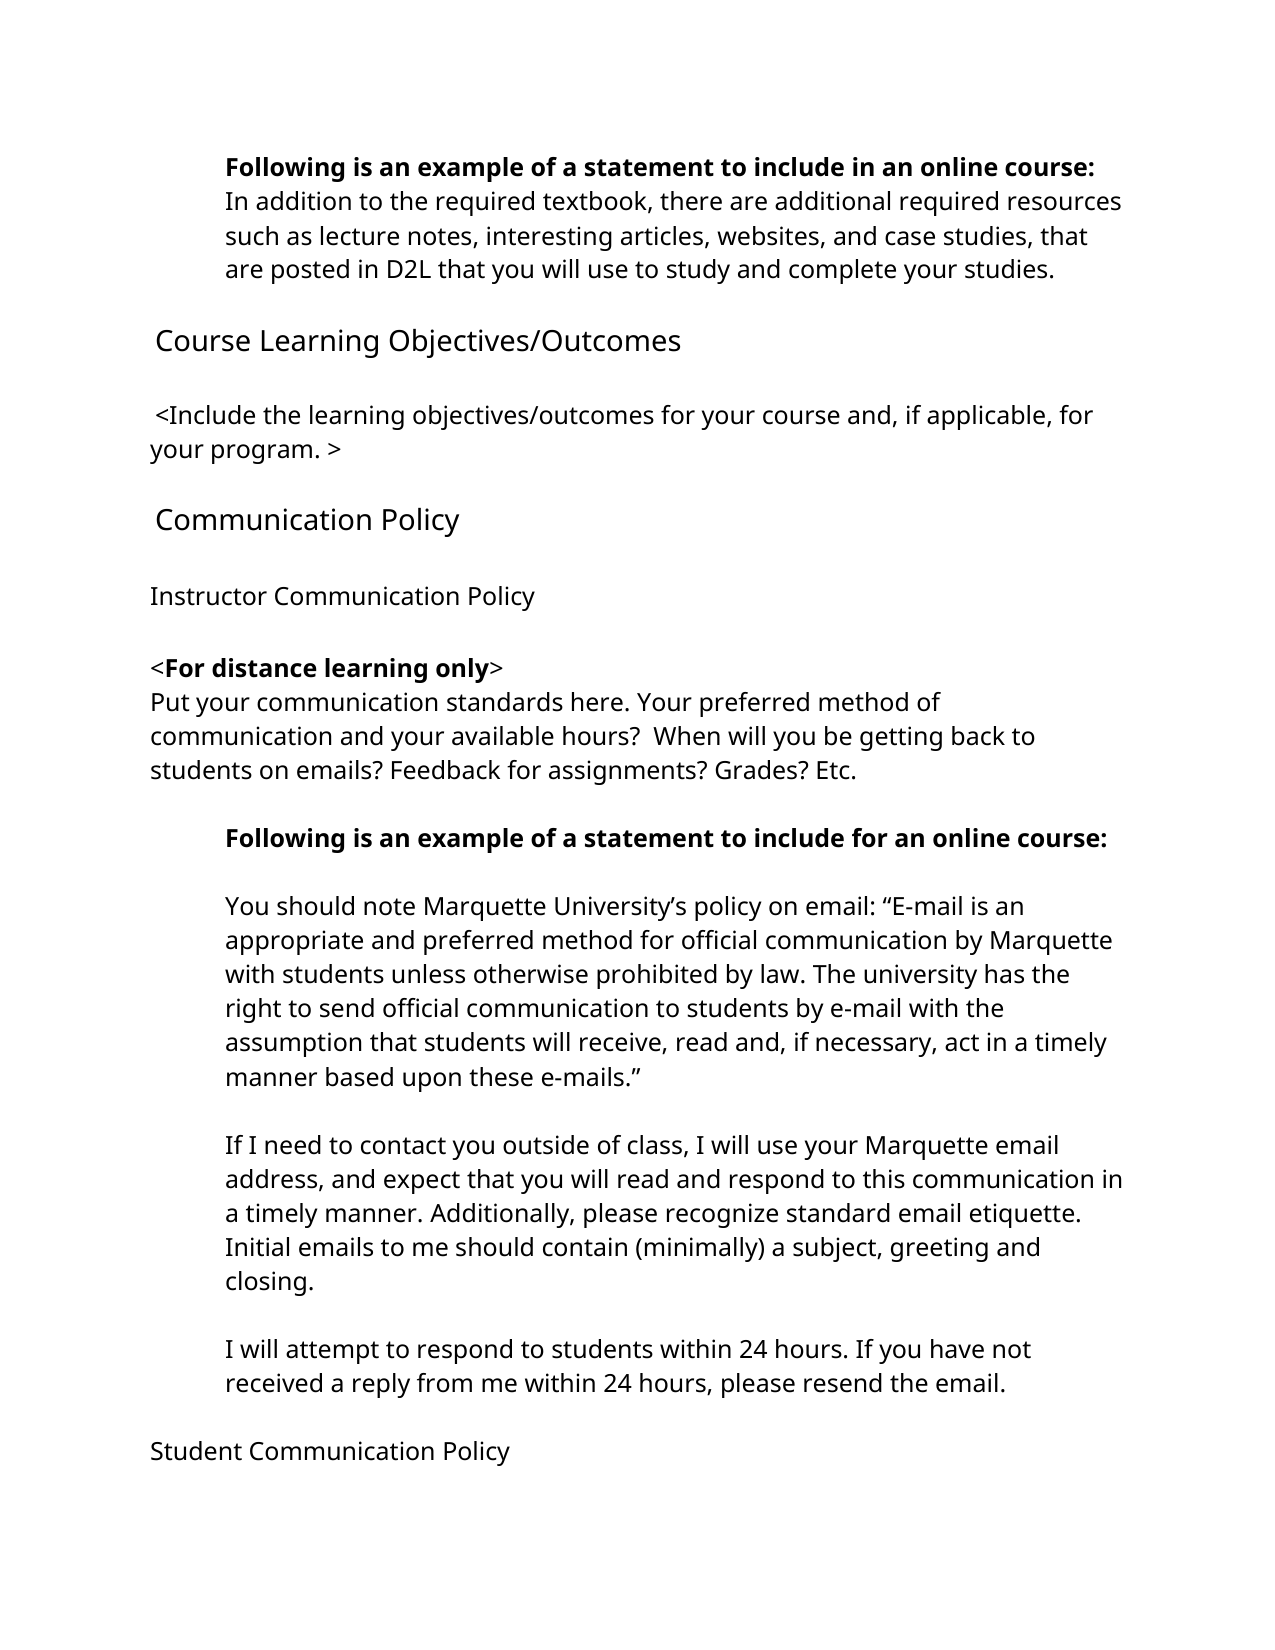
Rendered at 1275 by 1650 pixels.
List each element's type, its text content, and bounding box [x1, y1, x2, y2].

text <Include the learning objectives/outcomes for your course and, if applicable, for your program. > [150, 397, 1125, 466]
text <For distance learning only> [150, 650, 1125, 684]
subtitle Communication Policy [150, 499, 1125, 539]
text If I need to contact you outside of class, I will use your Marquette email address, and expect that you will read and respond to this communication in a timely manner. Additionally, please recognize standard email etiquette. Initial emails to me should contain (minimally) a subject, greeting and closing. [225, 1127, 1125, 1298]
text I will attempt to respond to students within 24 hours. If you have not received a reply from me within 24 hours, please resend the email. [225, 1332, 1125, 1400]
text You should note Marquette University’s policy on email: “E-mail is an appropriate and preferred method for official communication by Marquette with students unless otherwise prohibited by law. The university has the right to send official communication to students by e-mail with the assumption that students will receive, read and, if necessary, act in a timely manner based upon these e-mails.” [225, 889, 1125, 1093]
text Put your communication standards here. Your preferred method of communication and your available hours? When will you be getting back to students on emails? Feedback for assignments? Grades? Etc. [150, 684, 1125, 787]
subtitle Instructor Communication Policy [150, 579, 1125, 613]
subtitle Course Learning Objectives/Outcomes [150, 320, 1125, 360]
text Following is an example of a statement to include for an online course: [225, 821, 1125, 855]
text Following is an example of a statement to include in an online course: [225, 150, 1125, 184]
text In addition to the required textbook, there are additional required resources such as lecture notes, interesting articles, websites, and case studies, that are posted in D2L that you will use to study and complete your studies. [225, 184, 1125, 286]
subtitle Student Communication Policy [150, 1434, 1125, 1468]
